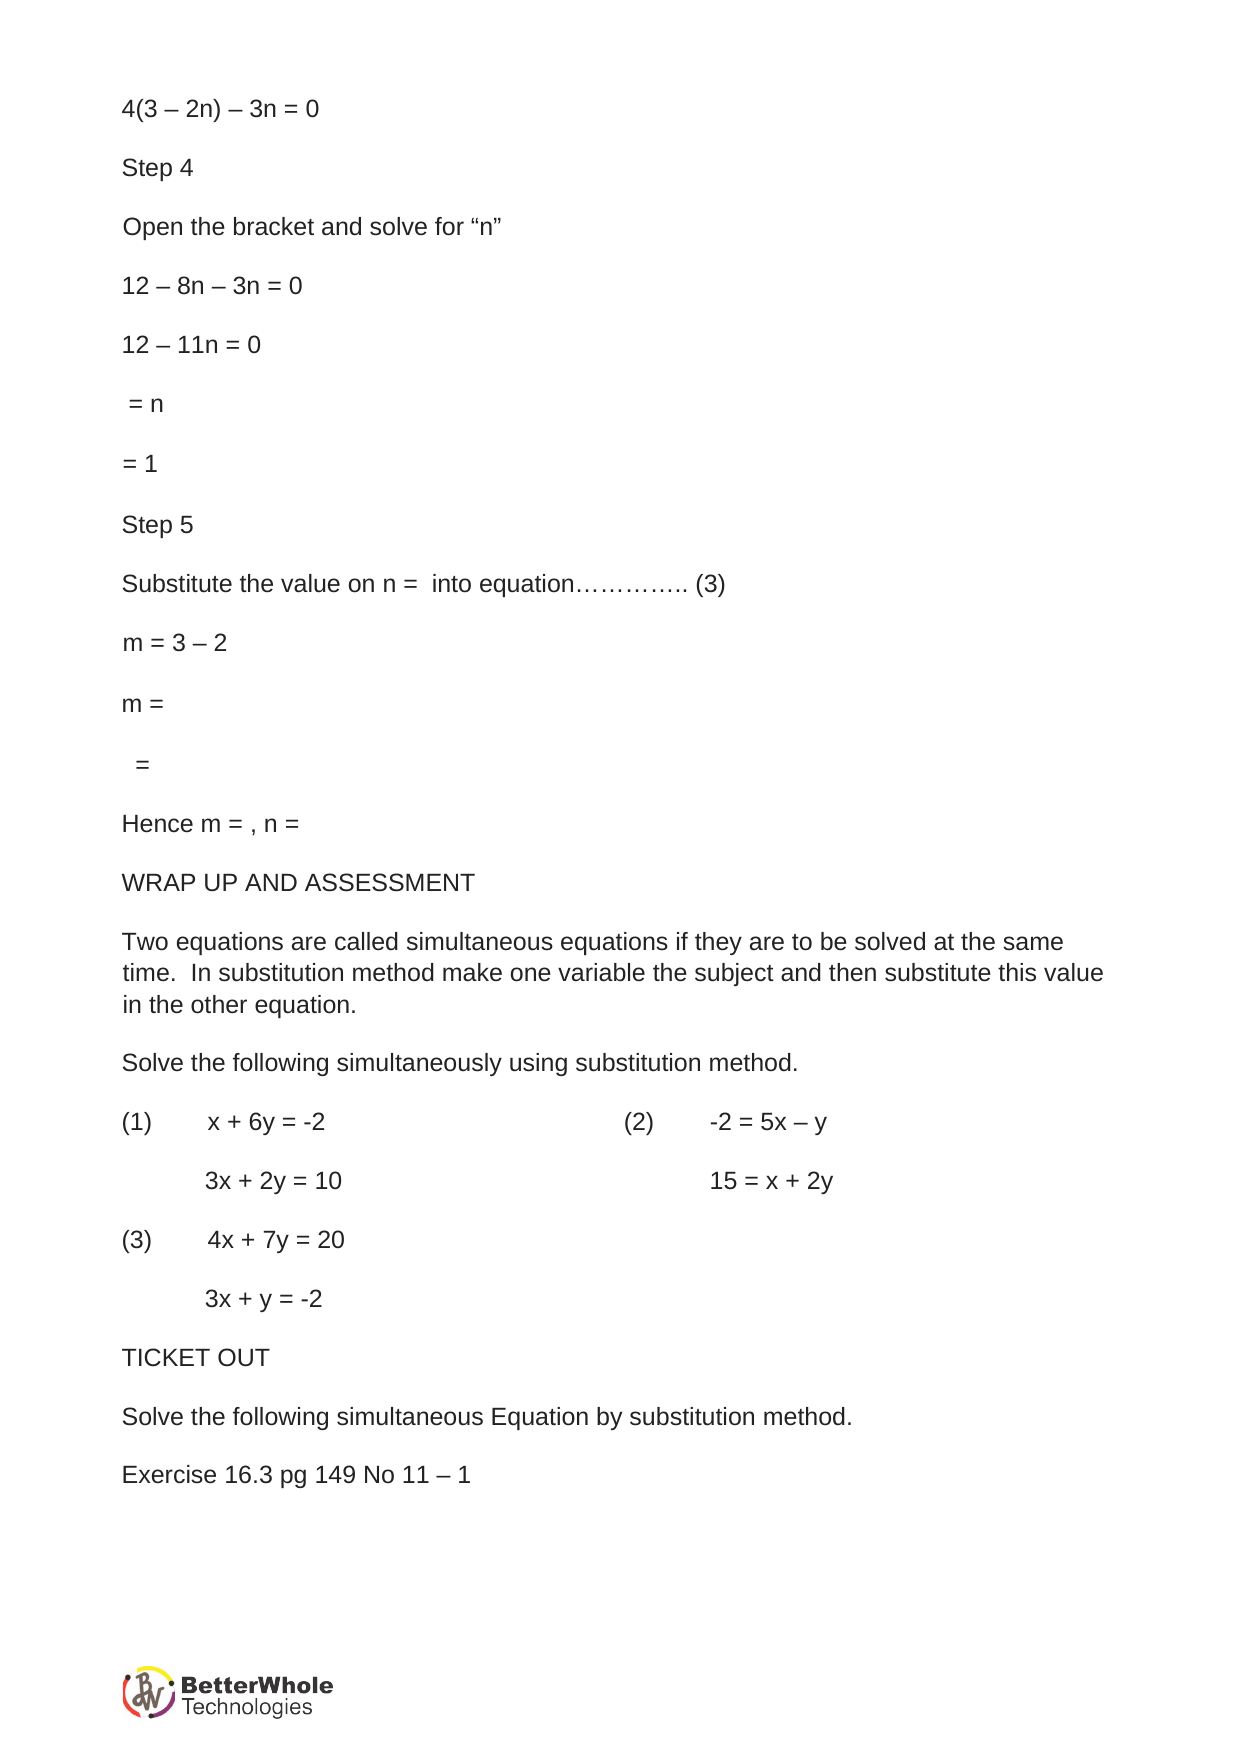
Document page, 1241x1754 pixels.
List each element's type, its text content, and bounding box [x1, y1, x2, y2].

text = n = 1 [121, 388, 180, 478]
text (3) 4x + 7y = 20 [121, 1225, 1116, 1254]
text WRAP UP AND ASSESSMENT [121, 868, 1116, 896]
text Step 4 [121, 153, 1116, 182]
text 4(3 – 2n) – 3n = 0 [121, 94, 1116, 123]
text 3x + 2y = 10 15 = x + 2y [121, 1166, 1116, 1195]
text 12 – 8n – 3n = 0 [121, 271, 1116, 299]
text Step 5 [121, 510, 1116, 539]
text Exercise 16.3 pg 149 No 11 – 1 [121, 1460, 1116, 1489]
text TICKET OUT [121, 1343, 1116, 1371]
text 3x + y = -2 [121, 1284, 1116, 1313]
subtitle Open the bracket and solve for “n” [122, 212, 1116, 241]
text m = [121, 689, 729, 718]
text Two equations are called simultaneous equations if they are to be solved at the same time. In substitution method make one variable the subject and then substitute this value in the other equation. [121, 926, 1116, 1018]
text (1) x + 6y = -2 (2) -2 = 5x – y [121, 1107, 1116, 1136]
text 12 – 11n = 0 [121, 330, 1116, 358]
text Solve the following simultaneously using substitution method. [121, 1048, 1116, 1077]
picture [122, 1666, 333, 1719]
text Hence m = , n = [121, 809, 1116, 837]
text Substitute the value on n = into equation………….. (3) m = 3 – 2 [121, 569, 729, 657]
text Solve the following simultaneous Equation by substitution method. [121, 1402, 1116, 1430]
text = [121, 750, 1116, 779]
